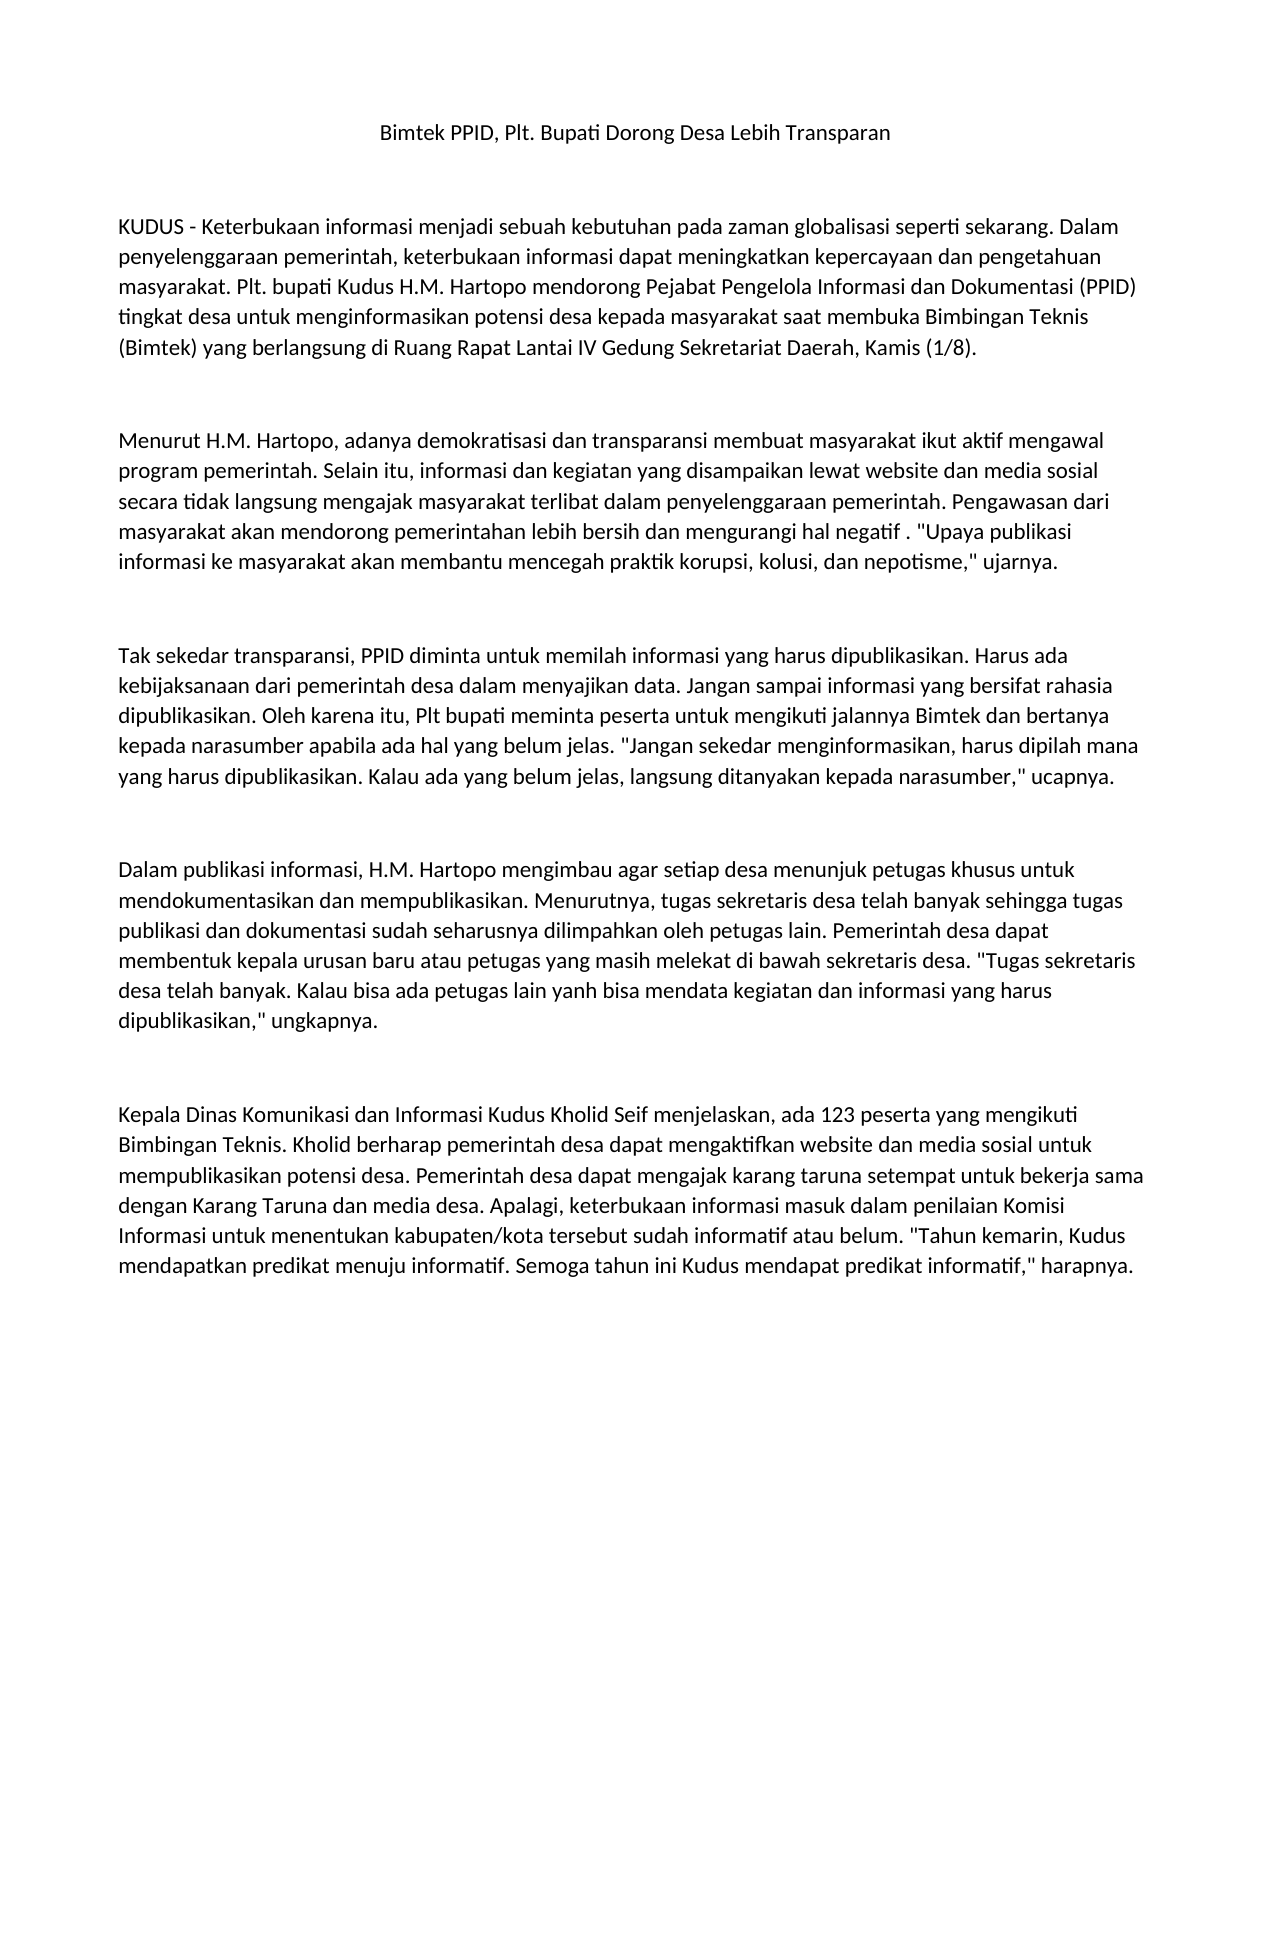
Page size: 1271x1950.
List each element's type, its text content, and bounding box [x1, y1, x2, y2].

text KUDUS - Keterbukaan informasi menjadi sebuah kebutuhan pada zaman globalisasi seperti sekarang. Dalam penyelenggaraan pemerintah, keterbukaan informasi dapat meningkatkan kepercayaan dan pengetahuan masyarakat. Plt. bupati Kudus H.M. Hartopo mendorong Pejabat Pengelola Informasi dan Dokumentasi (PPID) tingkat desa untuk menginformasikan potensi desa kepada masyarakat saat membuka Bimbingan Teknis (Bimtek) yang berlangsung di Ruang Rapat Lantai IV Gedung Sekretariat Daerah, Kamis (1/8). [118, 212, 1153, 361]
text Tak sekedar transparansi, PPID diminta untuk memilah informasi yang harus dipublikasikan. Harus ada kebijaksanaan dari pemerintah desa dalam menyajikan data. Jangan sampai informasi yang bersifat rahasia dipublikasikan. Oleh karena itu, Plt bupati meminta peserta untuk mengikuti jalannya Bimtek dan bertanya kepada narasumber apabila ada hal yang belum jelas. "Jangan sekedar menginformasikan, harus dipilah mana yang harus dipublikasikan. Kalau ada yang belum jelas, langsung ditanyakan kepada narasumber," ucapnya. [118, 641, 1153, 790]
text Bimtek PPID, Plt. Bupati Dorong Desa Lebih Transparan [118, 118, 1153, 146]
text Kepala Dinas Komunikasi dan Informasi Kudus Kholid Seif menjelaskan, ada 123 peserta yang mengikuti Bimbingan Teknis. Kholid berharap pemerintah desa dapat mengaktifkan website dan media sosial untuk mempublikasikan potensi desa. Pemerintah desa dapat mengajak karang taruna setempat untuk bekerja sama dengan Karang Taruna dan media desa. Apalagi, keterbukaan informasi masuk dalam penilaian Komisi Informasi untuk menentukan kabupaten/kota tersebut sudah informatif atau belum. "Tahun kemarin, Kudus mendapatkan predikat menuju informatif. Semoga tahun ini Kudus mendapat predikat informatif," harapnya. [118, 1100, 1153, 1279]
text Dalam publikasi informasi, H.M. Hartopo mengimbau agar setiap desa menunjuk petugas khusus untuk mendokumentasikan dan mempublikasikan. Menurutnya, tugas sekretaris desa telah banyak sehingga tugas publikasi dan dokumentasi sudah seharusnya dilimpahkan oleh petugas lain. Pemerintah desa dapat membentuk kepala urusan baru atau petugas yang masih melekat di bawah sekretaris desa. "Tugas sekretaris desa telah banyak. Kalau bisa ada petugas lain yanh bisa mendata kegiatan dan informasi yang harus dipublikasikan," ungkapnya. [118, 856, 1153, 1035]
text Menurut H.M. Hartopo, adanya demokratisasi dan transparansi membuat masyarakat ikut aktif mengawal program pemerintah. Selain itu, informasi dan kegiatan yang disampaikan lewat website dan media sosial secara tidak langsung mengajak masyarakat terlibat dalam penyelenggaraan pemerintah. Pengawasan dari masyarakat akan mendorong pemerintahan lebih bersih dan mengurangi hal negatif . "Upaya publikasi informasi ke masyarakat akan membantu mencegah praktik korupsi, kolusi, dan nepotisme," ujarnya. [118, 426, 1153, 575]
